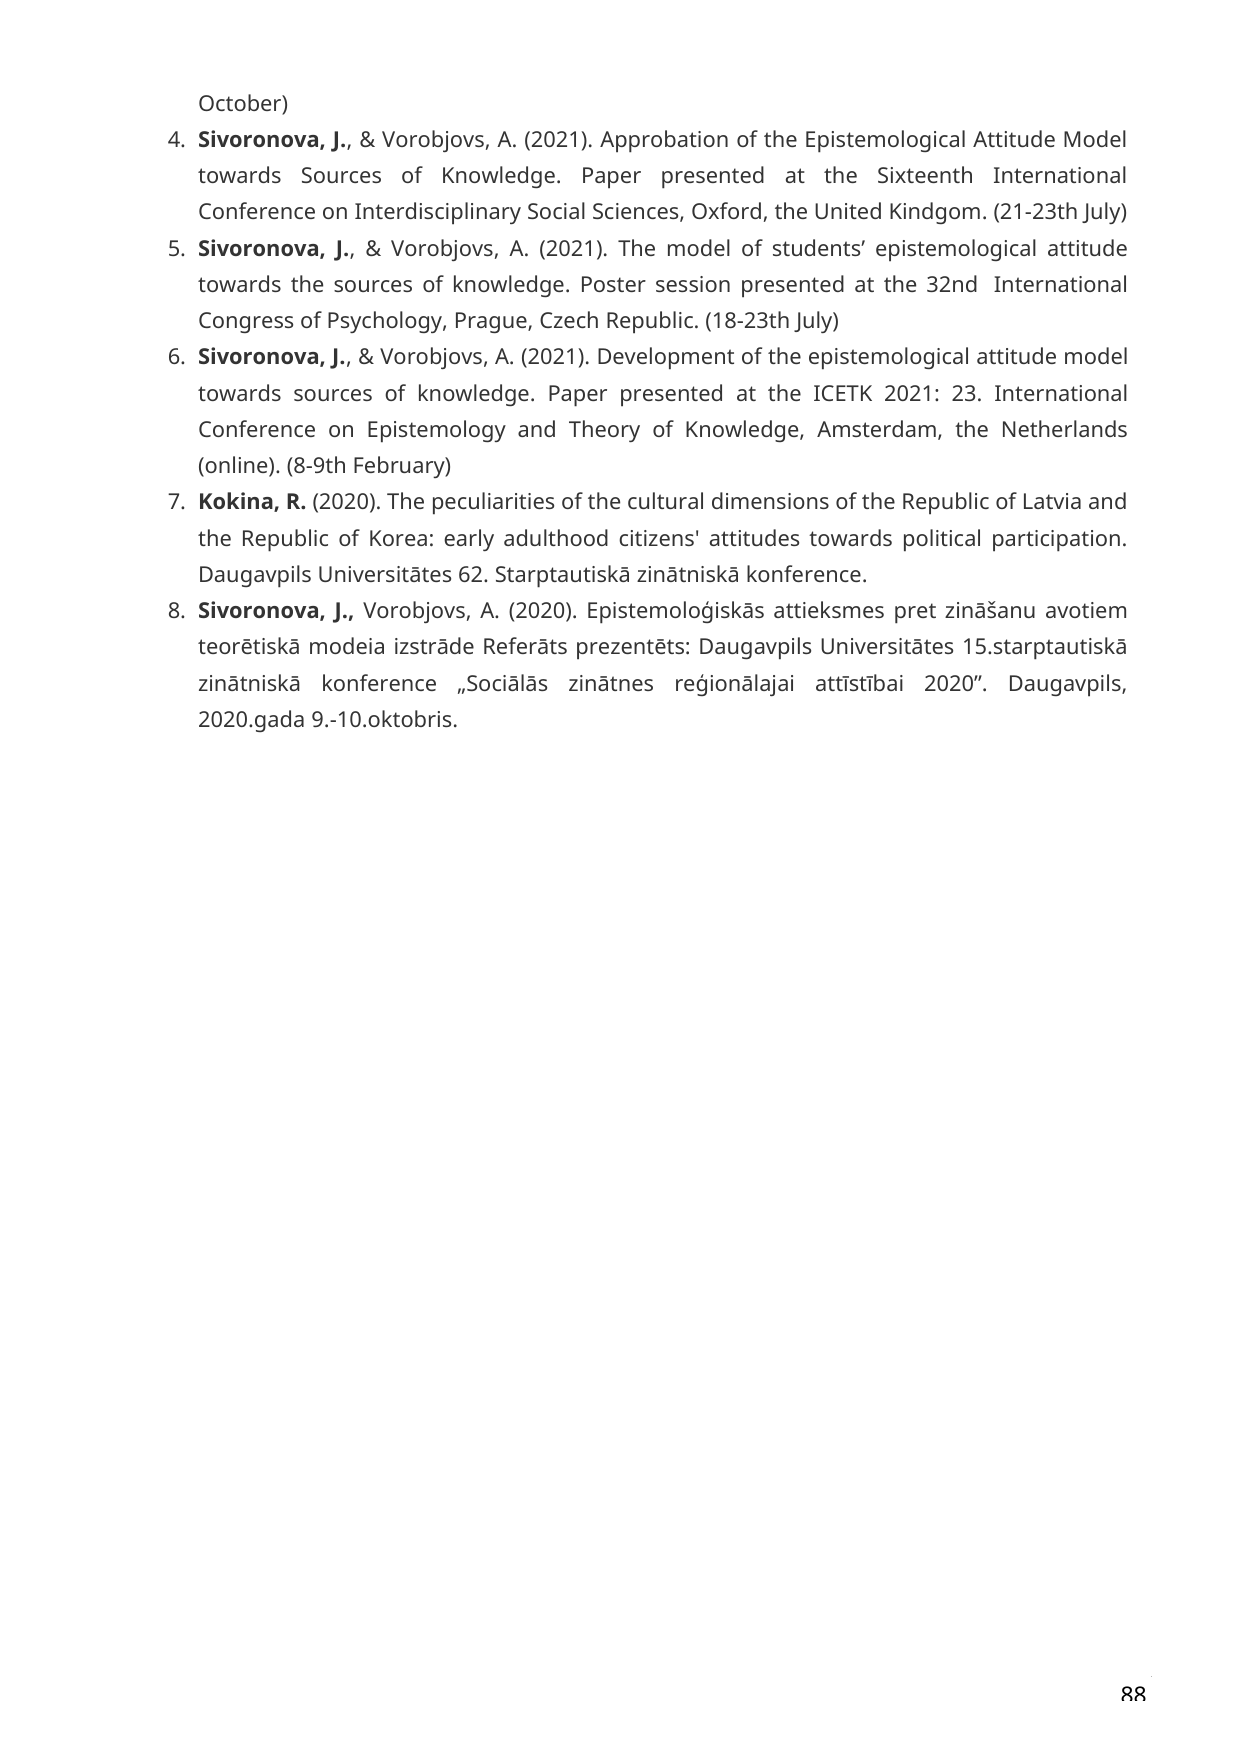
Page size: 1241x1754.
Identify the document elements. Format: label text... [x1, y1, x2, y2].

list Sivoronova, J., Vorobjovs, A. (2020). Epistemoloģiskās attieksmes pret zināšanu avotiem teorētiskā modeia izstrāde Referāts prezentēts: Daugavpils Universitātes 15.starptautiskā zinātniskā konference „Sociālās zinātnes reģionālajai attīstībai 2020”. Daugavpils, 2020.gada 9.-10.oktobris. [168, 595, 1129, 734]
list Sivoronova, J., & Vorobjovs, A. (2021). Approbation of the Epistemological Attitude Model towards Sources of Knowledge. Paper presented at the Sixteenth International Conference on Interdisciplinary Social Sciences, Oxford, the United Kindgom. (21-23th July) [168, 124, 1128, 226]
list Sivoronova, J., & Vorobjovs, A. (2021). Development of the epistemological attitude model towards sources of knowledge. Paper presented at the ICETK 2021: 23. International Conference on Epistemology and Theory of Knowledge, Amsterdam, the Netherlands (online). (8-9th February) [168, 341, 1129, 480]
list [168, 87, 1129, 117]
list Kokina, R. (2020). The peculiarities of the cultural dimensions of the Republic of Latvia and the Republic of Korea: early adulthood citizens' attitudes towards political participation. Daugavpils Universitātes 62. Starptautiskā zinātniskā konference. [168, 486, 1129, 589]
list Sivoronova, J., & Vorobjovs, A. (2021). The model of students’ epistemological attitude towards the sources of knowledge. Poster session presented at the 32nd International Congress of Psychology, Prague, Czech Republic. (18-23th July) [168, 232, 1129, 335]
